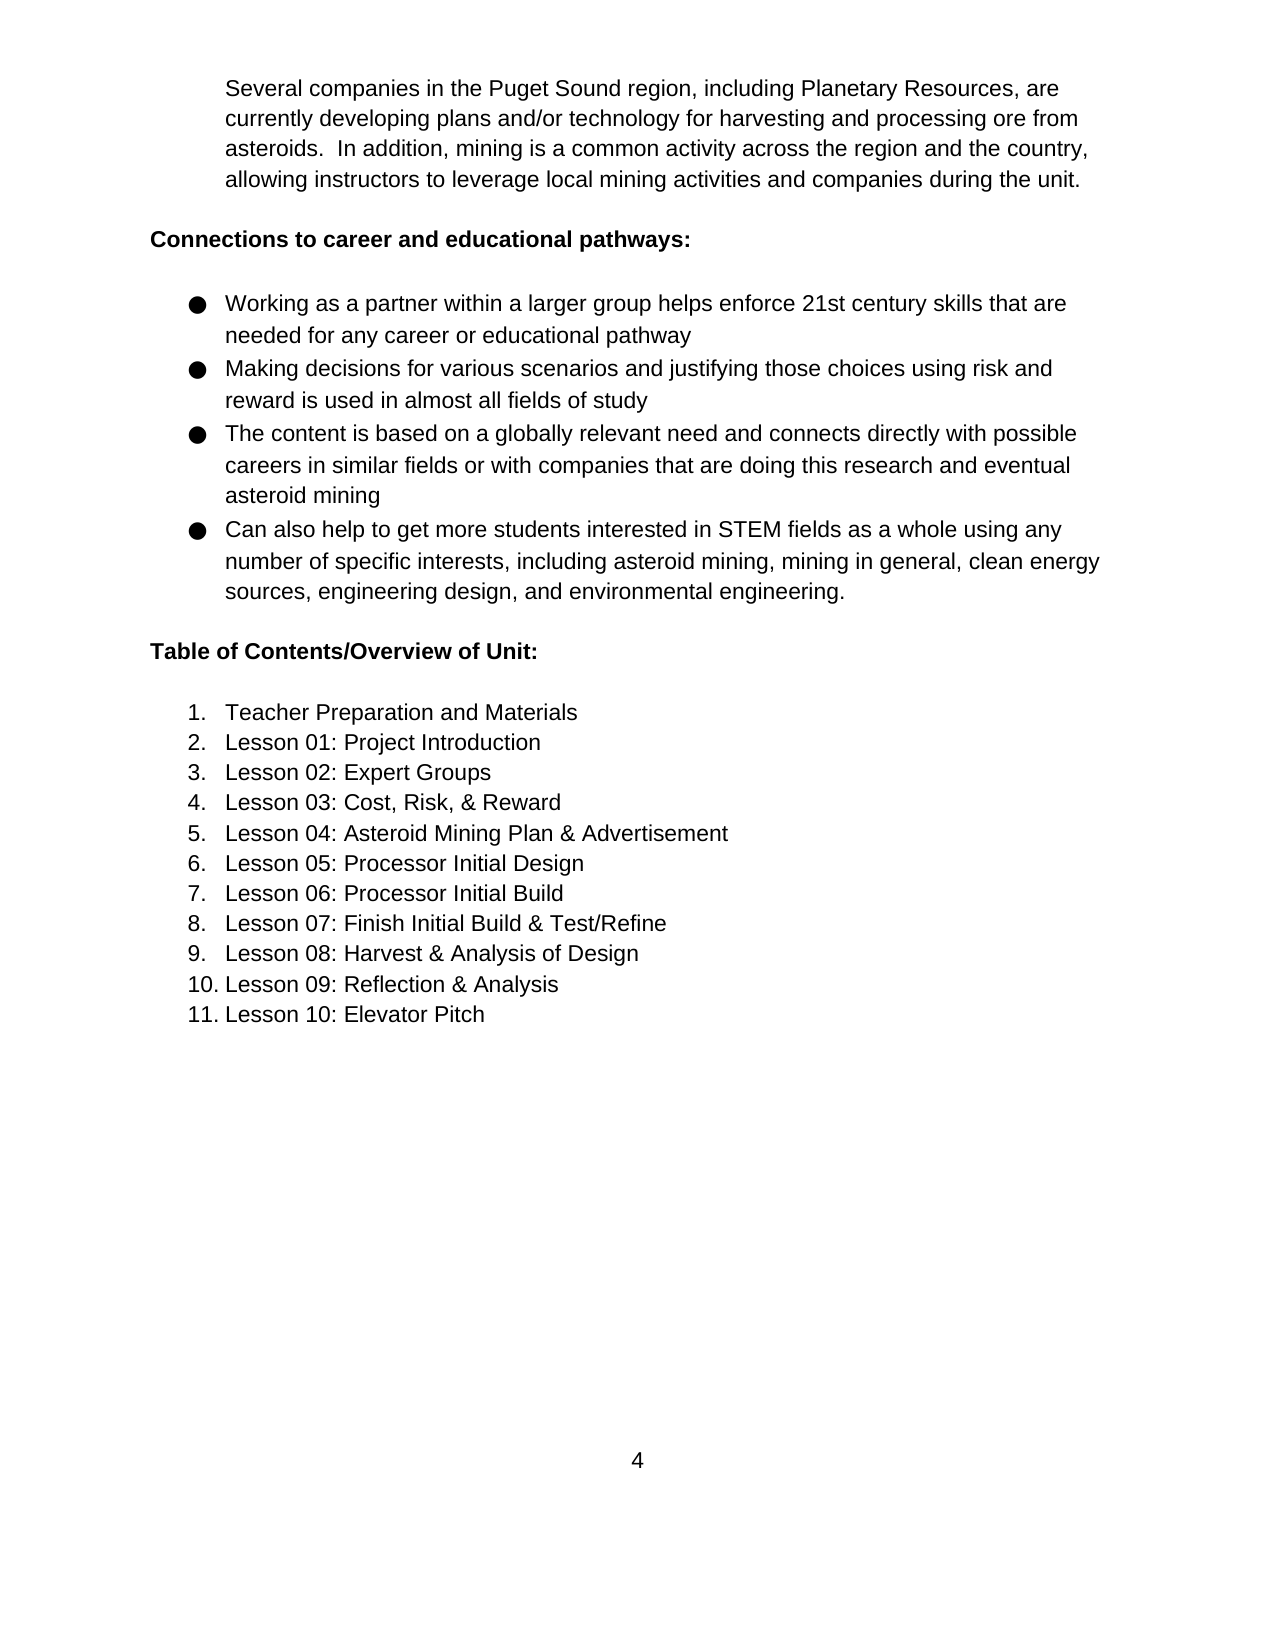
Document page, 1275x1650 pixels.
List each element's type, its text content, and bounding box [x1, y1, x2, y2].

text Connections to career and educational pathways: [150, 226, 1125, 252]
list Teacher Preparation and Materials [187, 699, 1125, 725]
list Lesson 03: Cost, Risk, & Reward [187, 789, 1125, 816]
list Lesson 10: Elevator Pitch [187, 1001, 1125, 1027]
list Lesson 02: Expert Groups [187, 759, 1125, 786]
text Several companies in the Puget Sound region, including Planetary Resources, are currently developing plans and/or technology for harvesting and processing ore from asteroids. In addition, mining is a common activity across the region and the country, allowing instructors to leverage local mining activities and companies during the unit. [225, 75, 1125, 192]
list Working as a partner within a larger group helps enforce 21st century skills that are needed for any career or educational pathway [187, 286, 1125, 348]
list Can also help to get more students interested in STEM fields as a whole using any number of specific interests, including asteroid mining, mining in general, clean energy sources, engineering design, and environmental engineering. [187, 513, 1125, 604]
list The content is based on a globally relevant need and connects directly with possible careers in similar fields or with companies that are doing this research and eventual asteroid mining [187, 417, 1125, 509]
list Lesson 06: Processor Initial Build [187, 880, 1125, 906]
text Table of Contents/Overview of Unit: [150, 638, 1125, 665]
list Lesson 07: Finish Initial Build & Test/Refine [187, 910, 1125, 937]
list Lesson 01: Project Introduction [187, 729, 1125, 755]
list Lesson 05: Processor Initial Design [187, 850, 1125, 876]
list Lesson 08: Harvest & Analysis of Design [187, 940, 1125, 967]
list Lesson 04: Asteroid Mining Plan & Advertisement [187, 819, 1125, 846]
list Lesson 09: Reflection & Analysis [187, 971, 1125, 997]
list Making decisions for various scenarios and justifying those choices using risk and reward is used in almost all fields of study [187, 352, 1125, 413]
